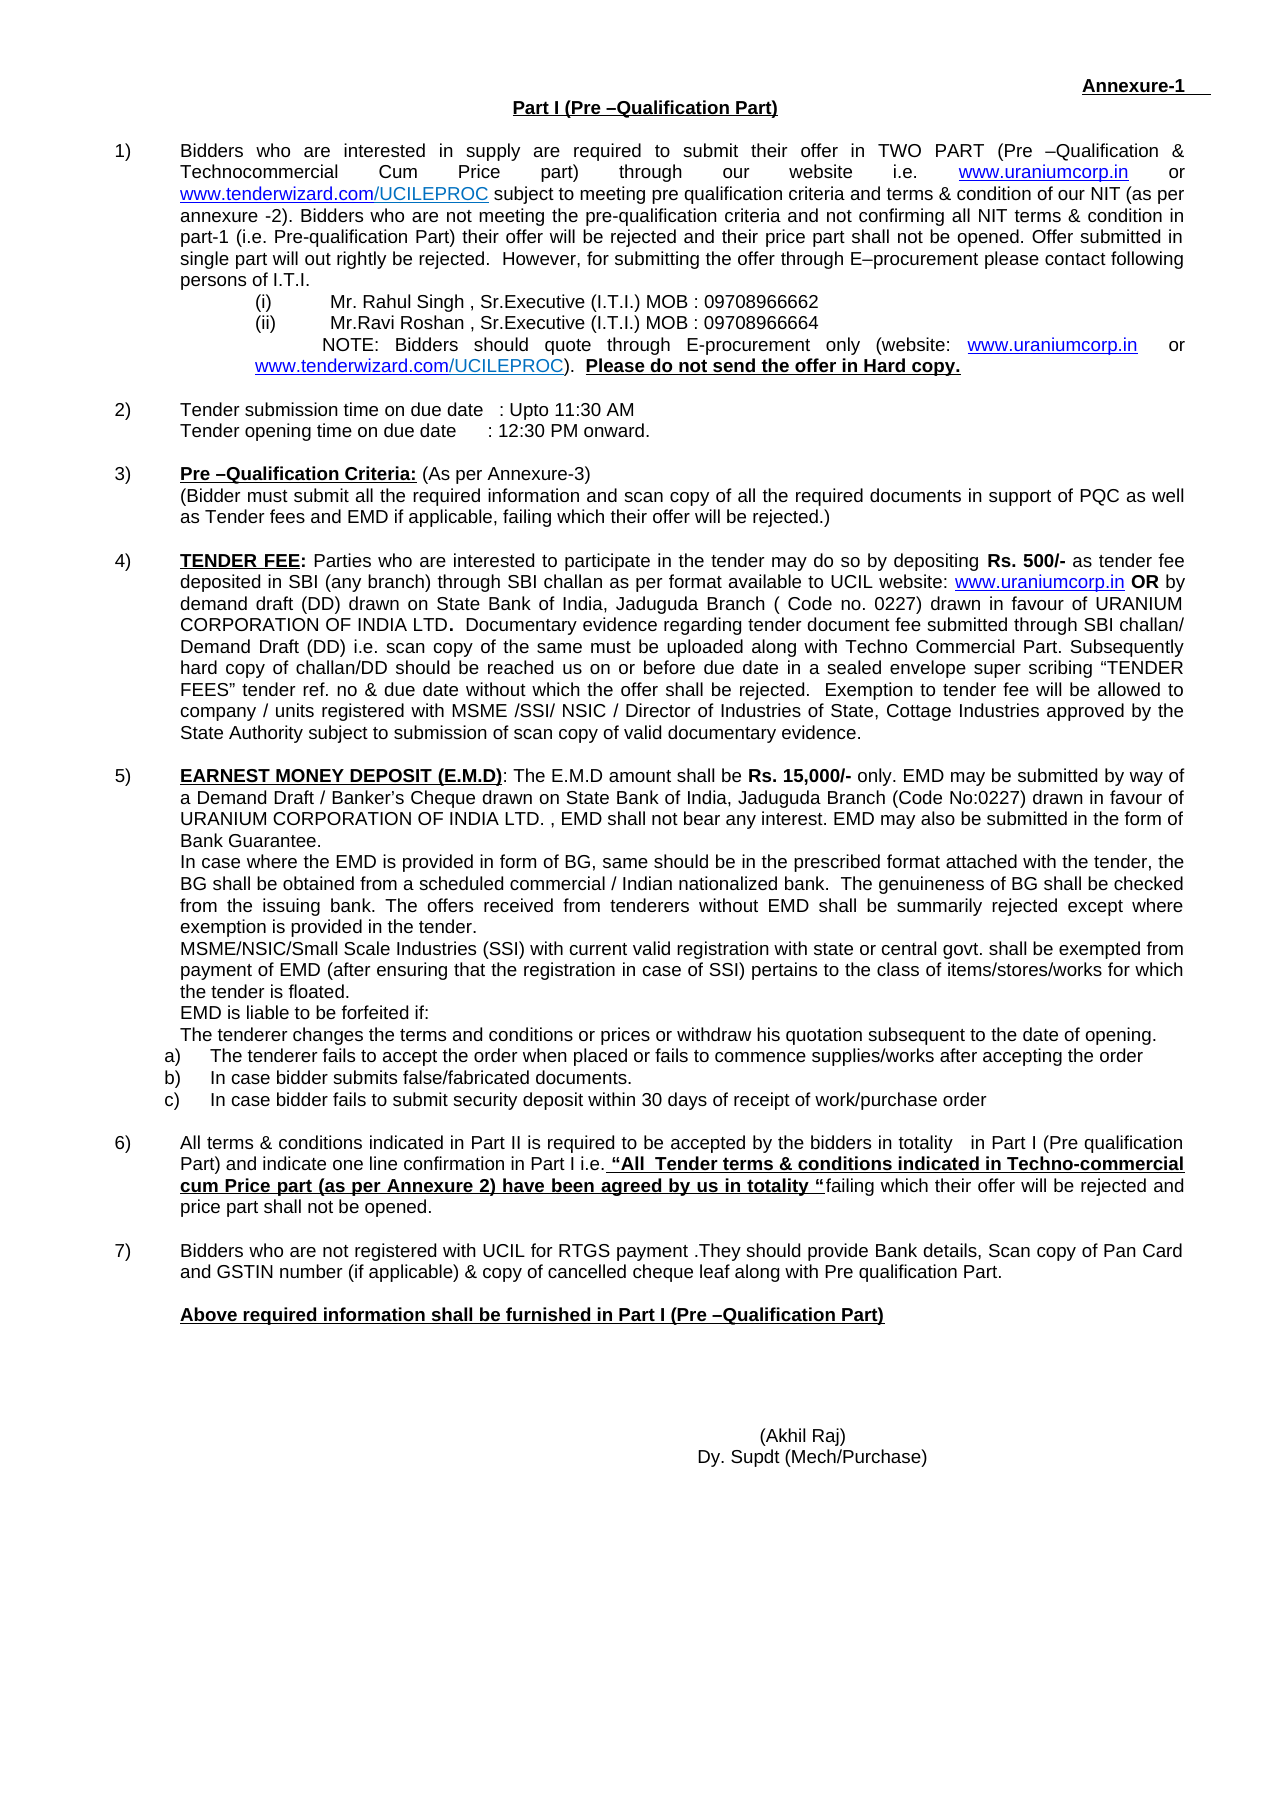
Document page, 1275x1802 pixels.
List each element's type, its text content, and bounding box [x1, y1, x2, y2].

list In case bidder fails to submit security deposit within 30 days of receipt of work/purchase order [164, 1088, 1185, 1110]
list Pre –Qualification Criteria: (As per Annexure-3) [114, 463, 1185, 485]
list Tender opening time on due date : 12:30 PM onward. [180, 420, 1185, 442]
list In case bidder submits false/fabricated documents. [164, 1067, 1185, 1088]
text Above required information shall be furnished in Part I (Pre –Qualification Part) [105, 1304, 1185, 1326]
text Dy. Supdt (Mech/Purchase) [105, 1446, 1185, 1468]
list All terms & conditions indicated in Part II is required to be accepted by the bidders in totality in Part I (Pre qualification Part) and indicate one line confirmation in Part I i.e. “All Tender terms & conditions indicated in Techno-commercial cum Price part (as per Annexure 2) have been agreed by us in totality “failing which their offer will be rejected and price part shall not be opened. [114, 1132, 1185, 1218]
text Part I (Pre –Qualification Part) [105, 97, 1185, 118]
list Mr.Ravi Roshan , Sr.Executive (I.T.I.) MOB : 09708966664 [255, 312, 1185, 334]
text MSME/NSIC/Small Scale Industries (SSI) with current valid registration with state or central govt. shall be exempted from payment of EMD (after ensuring that the registration in case of SSI) pertains to the class of items/stores/works for which the tender is floated. [180, 937, 1185, 1002]
text The tenderer changes the terms and conditions or prices or withdraw his quotation subsequent to the date of opening. [180, 1024, 1185, 1045]
list EARNEST MONEY DEPOSIT (E.M.D): The E.M.D amount shall be Rs. 15,000/- only. EMD may be submitted by way of a Demand Draft / Banker’s Cheque drawn on State Bank of India, Jaduguda Branch (Code No:0227) drawn in favour of URANIUM CORPORATION OF INDIA LTD. , EMD shall not bear any interest. EMD may also be submitted in the form of Bank Guarantee. [114, 765, 1185, 851]
text EMD is liable to be forfeited if: [180, 1002, 1185, 1024]
text In case where the EMD is provided in form of BG, same should be in the prescribed format attached with the tender, the BG shall be obtained from a scheduled commercial / Indian nationalized bank. The genuineness of BG shall be checked from the issuing bank. The offers received from tenderers without EMD shall be summarily rejected except where exemption is provided in the tender. [180, 851, 1185, 937]
list The tenderer fails to accept the order when placed or fails to commence supplies/works after accepting the order [164, 1045, 1185, 1067]
text Annexure-1 [105, 75, 1185, 97]
list TENDER FEE: Parties who are interested to participate in the tender may do so by depositing Rs. 500/- as tender fee deposited in SBI (any branch) through SBI challan as per format available to UCIL website: www.uraniumcorp.in OR by demand draft (DD) drawn on State Bank of India, Jaduguda Branch ( Code no. 0227) drawn in favour of URANIUM CORPORATION OF INDIA LTD. Documentary evidence regarding tender document fee submitted through SBI challan/ Demand Draft (DD) i.e. scan copy of the same must be uploaded along with Techno Commercial Part. Subsequently hard copy of challan/DD should be reached us on or before due date in a sealed envelope super scribing “TENDER FEES” tender ref. no & due date without which the offer shall be rejected. Exemption to tender fee will be allowed to company / units registered with MSME /SSI/ NSIC / Director of Industries of State, Cottage Industries approved by the State Authority subject to submission of scan copy of valid documentary evidence. [114, 549, 1185, 743]
list Bidders who are not registered with UCIL for RTGS payment .They should provide Bank details, Scan copy of Pan Card and GSTIN number (if applicable) & copy of cancelled cheque leaf along with Pre qualification Part. [114, 1239, 1185, 1282]
list (Bidder must submit all the required information and scan copy of all the required documents in support of PQC as well as Tender fees and EMD if applicable, failing which their offer will be rejected.) [180, 485, 1185, 528]
list Mr. Rahul Singh , Sr.Executive (I.T.I.) MOB : 09708966662 [255, 291, 1185, 312]
text (Akhil Raj) [105, 1425, 1185, 1446]
list Bidders who are interested in supply are required to submit their offer in TWO PART (Pre –Qualification & Technocommercial Cum Price part) through our website i.e. www.uraniumcorp.in or www.tenderwizard.com/UCILEPROC subject to meeting pre qualification criteria and terms & condition of our NIT (as per annexure -2). Bidders who are not meeting the pre-qualification criteria and not confirming all NIT terms & condition in part-1 (i.e. Pre-qualification Part) their offer will be rejected and their price part shall not be opened. Offer submitted in single part will out rightly be rejected. However, for submitting the offer through E–procurement please contact following persons of I.T.I. [114, 140, 1185, 291]
text NOTE: Bidders should quote through E-procurement only (website: www.uraniumcorp.in or www.tenderwizard.com/UCILEPROC). Please do not send the offer in Hard copy. [105, 334, 1185, 377]
list Tender submission time on due date : Upto 11:30 AM [114, 398, 1185, 420]
